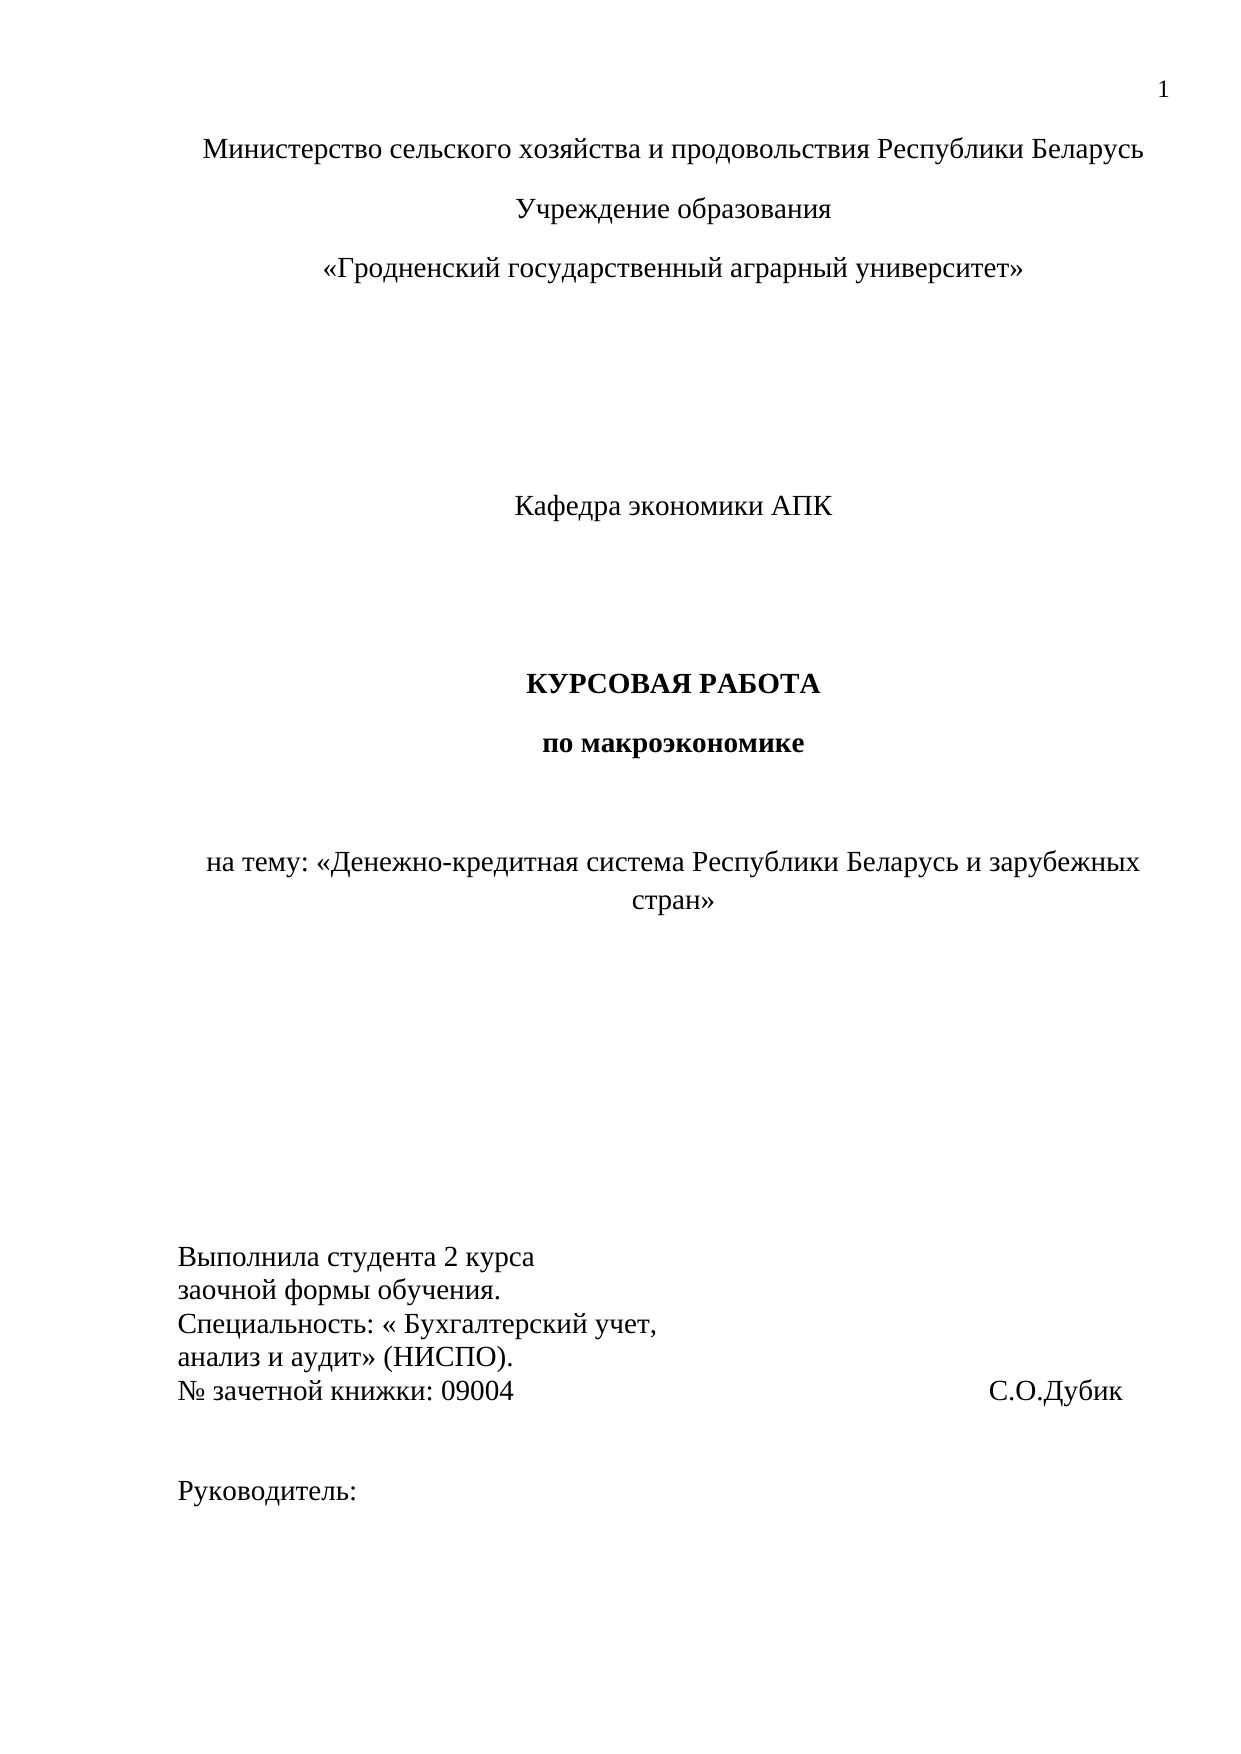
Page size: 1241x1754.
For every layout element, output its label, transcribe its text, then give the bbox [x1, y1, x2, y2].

text КУРСОВАЯ РАБОТА [177, 666, 1169, 699]
text № зачетной книжки: 09004 С.О.Дубик [177, 1373, 1169, 1406]
text Специальность: « Бухгалтерский учет, [177, 1306, 1169, 1339]
text Кафедра экономики АПК [177, 488, 1169, 521]
text Руководитель: [177, 1473, 1169, 1507]
text Выполнила студента 2 курса [177, 1239, 1169, 1272]
text Министерство сельского хозяйства и продовольствия Республики Беларусь [177, 131, 1169, 165]
text «Гродненский государственный аграрный университет» [177, 250, 1169, 284]
text анализ и аудит» (НИСПО). [177, 1339, 1169, 1373]
text заочной формы обучения. [177, 1272, 1169, 1306]
text Учреждение образования [177, 191, 1169, 224]
text по макроэкономике [177, 725, 1169, 759]
text на тему: «Денежно-кредитная система Республики Беларусь и зарубежных стран» [177, 844, 1169, 916]
